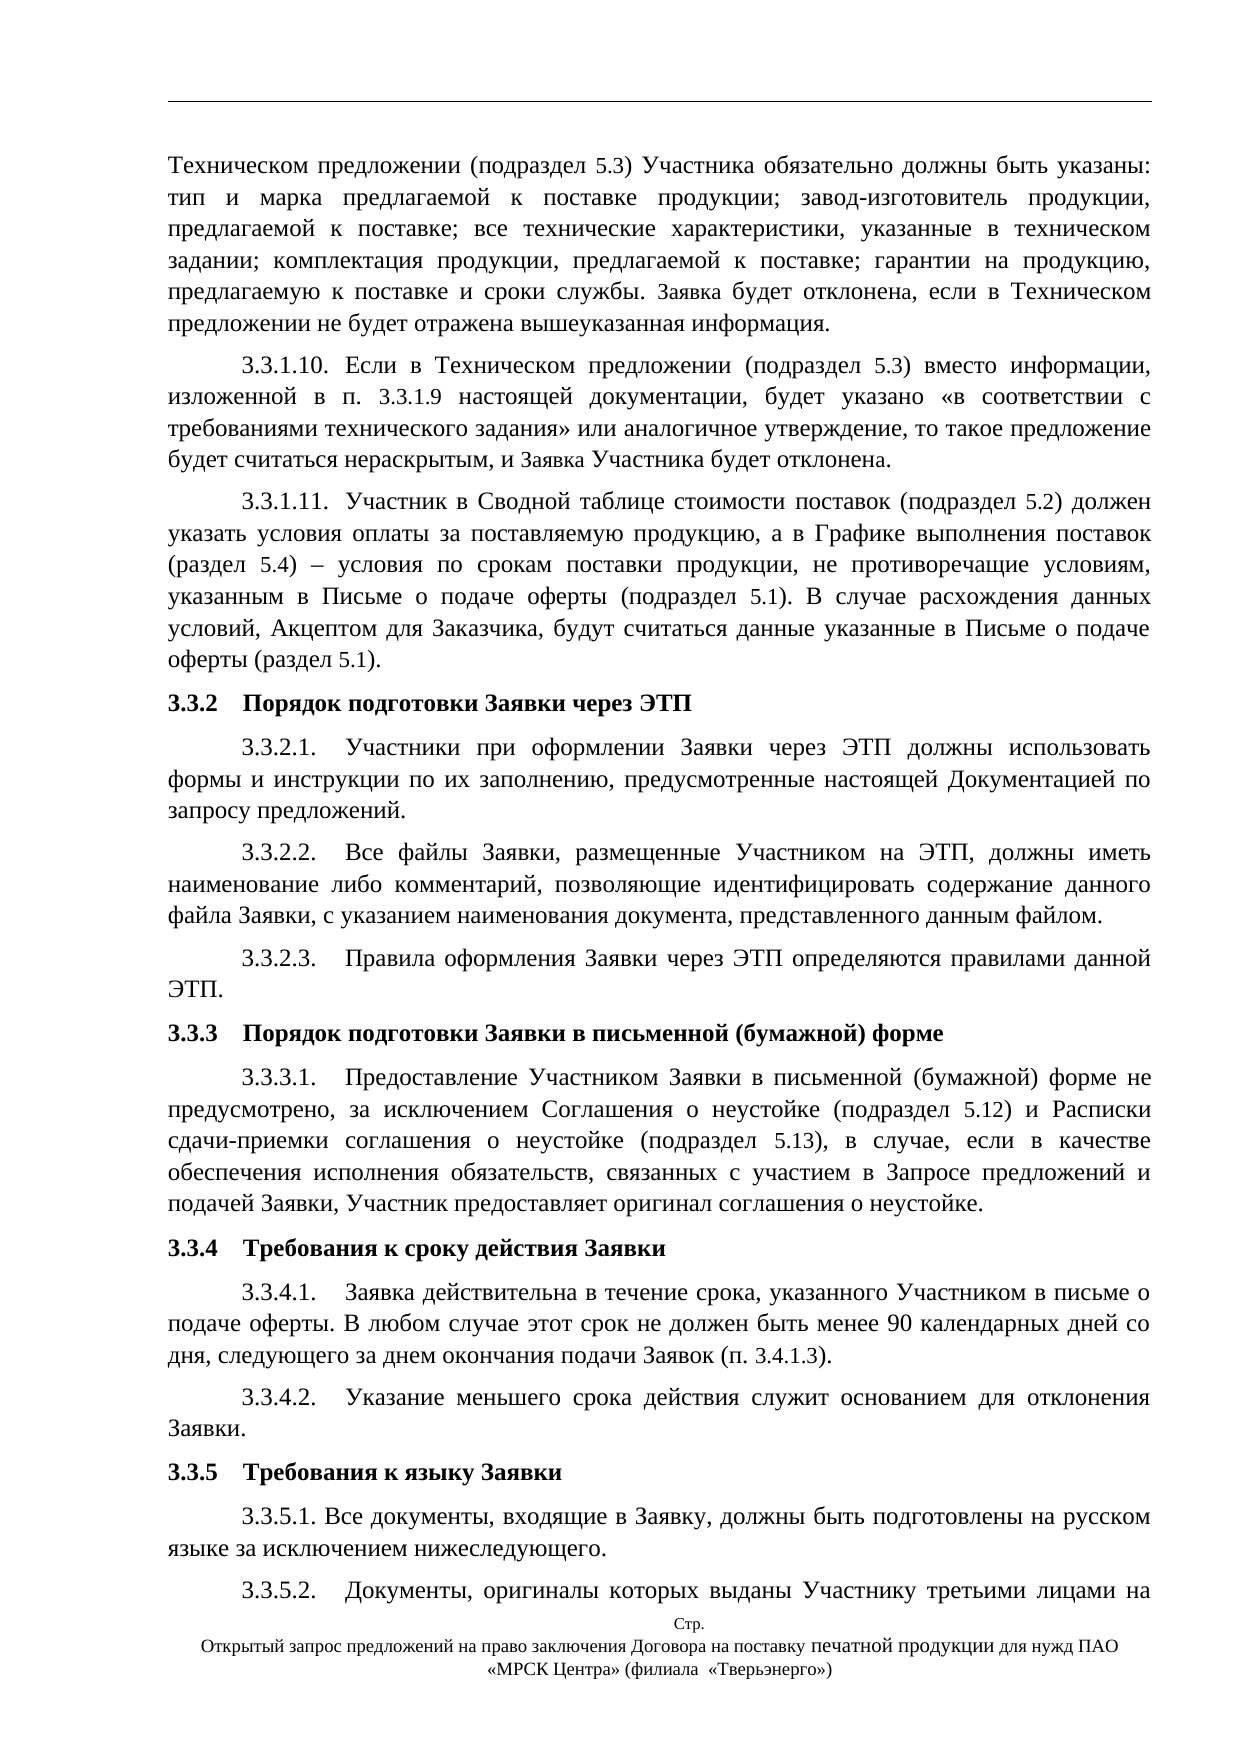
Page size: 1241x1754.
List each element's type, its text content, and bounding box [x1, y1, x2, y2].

list Указание меньшего срока действия служит основанием для отклонения Заявки. [168, 1382, 1151, 1442]
subtitle Порядок подготовки Заявки через ЭТП [168, 688, 1152, 717]
list Участник в Сводной таблице стоимости поставок (подраздел 5.2) должен указать условия оплаты за поставляемую продукцию, а в Графике выполнения поставок (раздел 5.4) – условия по срокам поставки продукции, не противоречащие условиям, указанным в Письме о подаче оферты (подраздел 5.1). В случае расхождения данных условий, Акцептом для Заказчика, будут считаться данные указанные в Письме о подаче оферты (раздел 5.1). [168, 486, 1152, 673]
subtitle Требования к сроку действия Заявки [168, 1233, 1152, 1261]
list Предоставление Участником Заявки в письменной (бумажной) форме не предусмотрено, за исключением Соглашения о неустойке (подраздел 5.12) и Расписки сдачи-приемки соглашения о неустойке (подраздел 5.13), в случае, если в качестве обеспечения исполнения обязательств, связанных с участием в Запросе предложений и подачей Заявки, Участник предоставляет оригинал соглашения о неустойке. [168, 1062, 1152, 1217]
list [168, 150, 1152, 337]
list Участники при оформлении Заявки через ЭТП должны использовать формы и инструкции по их заполнению, предусмотренные настоящей Документацией по запросу предложений. [168, 732, 1152, 824]
subtitle Порядок подготовки Заявки в письменной (бумажной) форме [168, 1018, 1152, 1047]
text 3.3.5.1. Все документы, входящие в Заявку, должны быть подготовлены на русском языке за исключением нижеследующего. [168, 1501, 1152, 1562]
subtitle Требования к языку Заявки [168, 1457, 1152, 1486]
list Заявка действительна в течение срока, указанного Участником в письме о подаче оферты. В любом случае этот срок не должен быть менее 90 календарных дней со дня, следующего за днем окончания подачи Заявок (п. 3.4.1.3). [168, 1277, 1151, 1368]
list Если в Техническом предложении (подраздел 5.3) вместо информации, изложенной в п. 3.3.1.9 настоящей документации, будет указано «в соответствии с требованиями технического задания» или аналогичное утверждение, то такое предложение будет считаться нераскрытым, и Заявка Участника будет отклонена. [168, 350, 1152, 473]
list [168, 1575, 1152, 1604]
list Все файлы Заявки, размещенные Участником на ЭТП, должны иметь наименование либо комментарий, позволяющие идентифицировать содержание данного файла Заявки, с указанием наименования документа, представленного данным файлом. [168, 837, 1152, 929]
list Правила оформления Заявки через ЭТП определяются правилами данной ЭТП. [168, 943, 1152, 1003]
